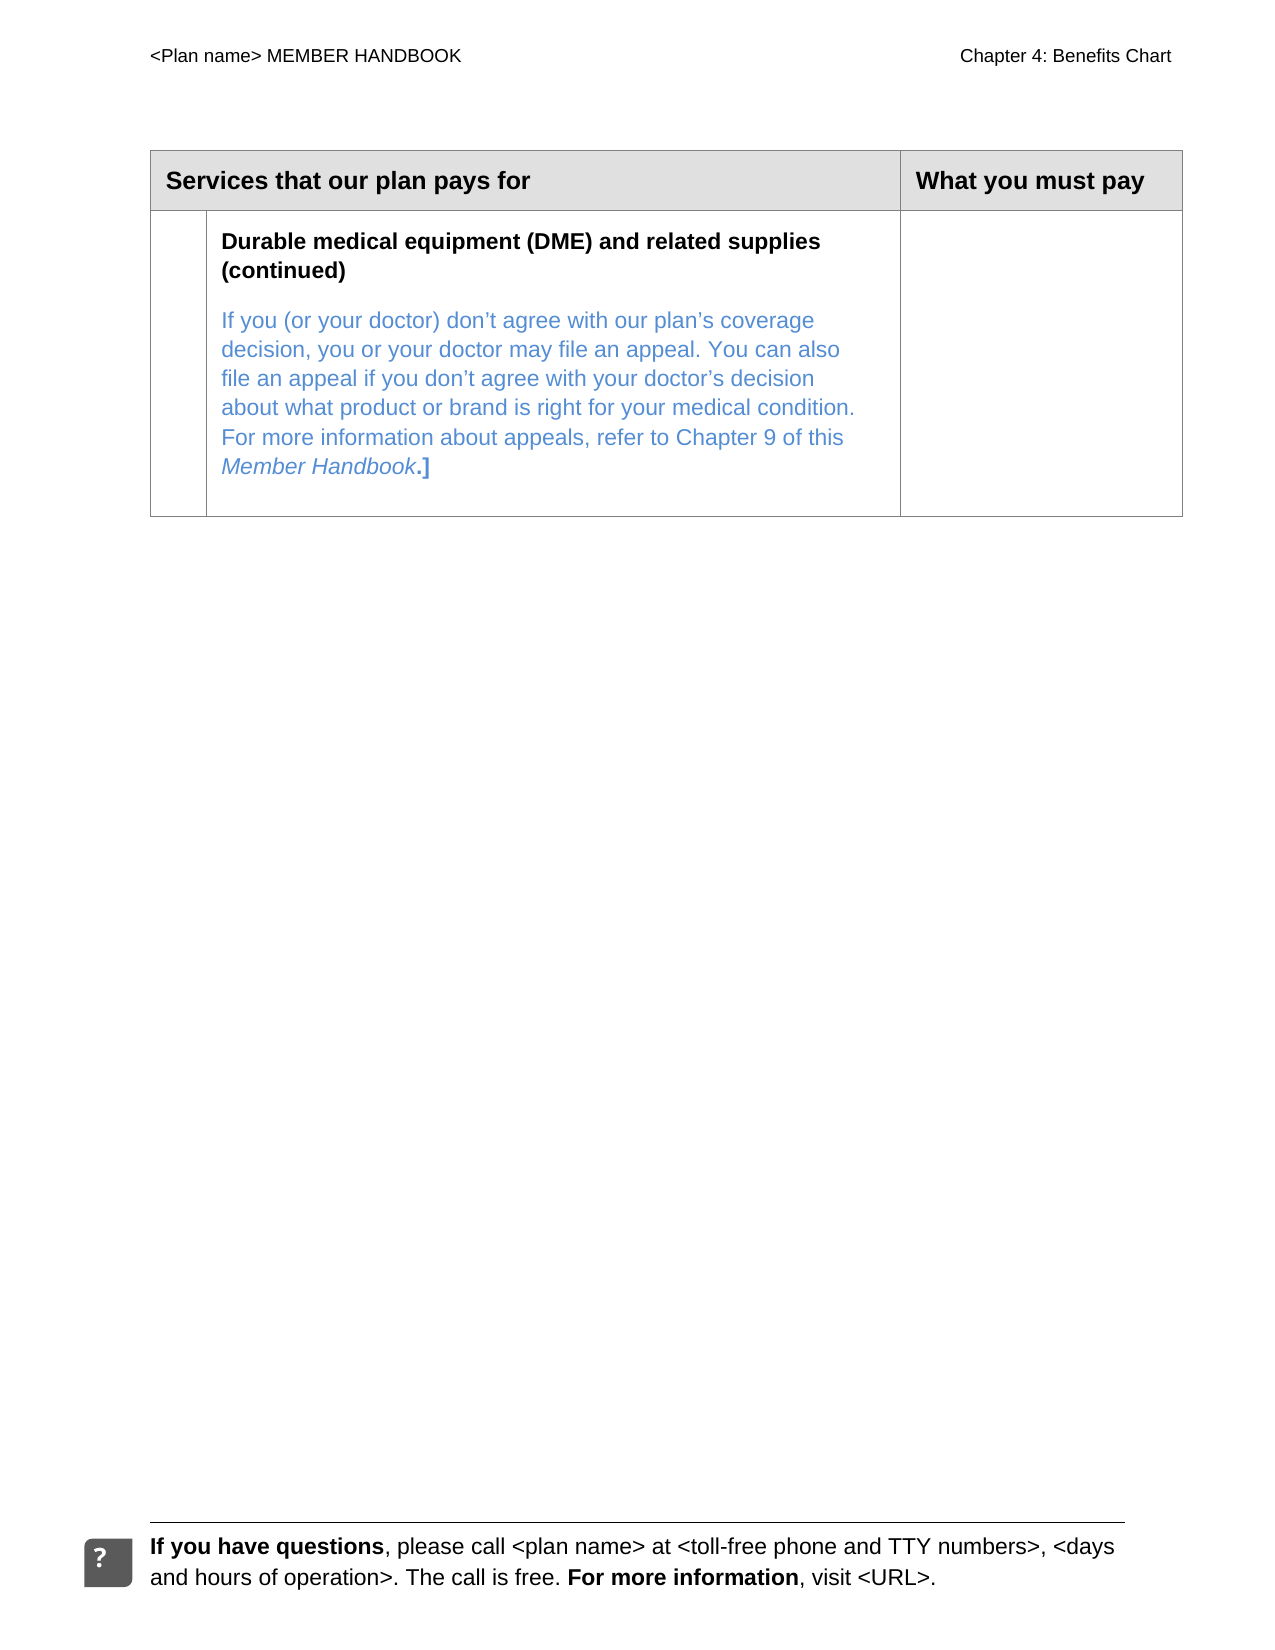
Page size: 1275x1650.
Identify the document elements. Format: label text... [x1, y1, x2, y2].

table_cell Durable medical equipment (DME) and related supplies (continued) If you (or your doctor) don’t agree with our plan’s coverage decision, you or your doctor may file an appeal. You can also file an appeal if you don’t agree with your doctor’s decision about what product or brand is right for your medical condition. For more information about appeals, refer to Chapter 9 of this Member Handbook.] [207, 211, 900, 516]
table_header What you must pay [901, 151, 1182, 210]
table_cell [151, 211, 206, 516]
table_header Services that our plan pays for [151, 151, 900, 210]
table_cell [901, 211, 1182, 516]
